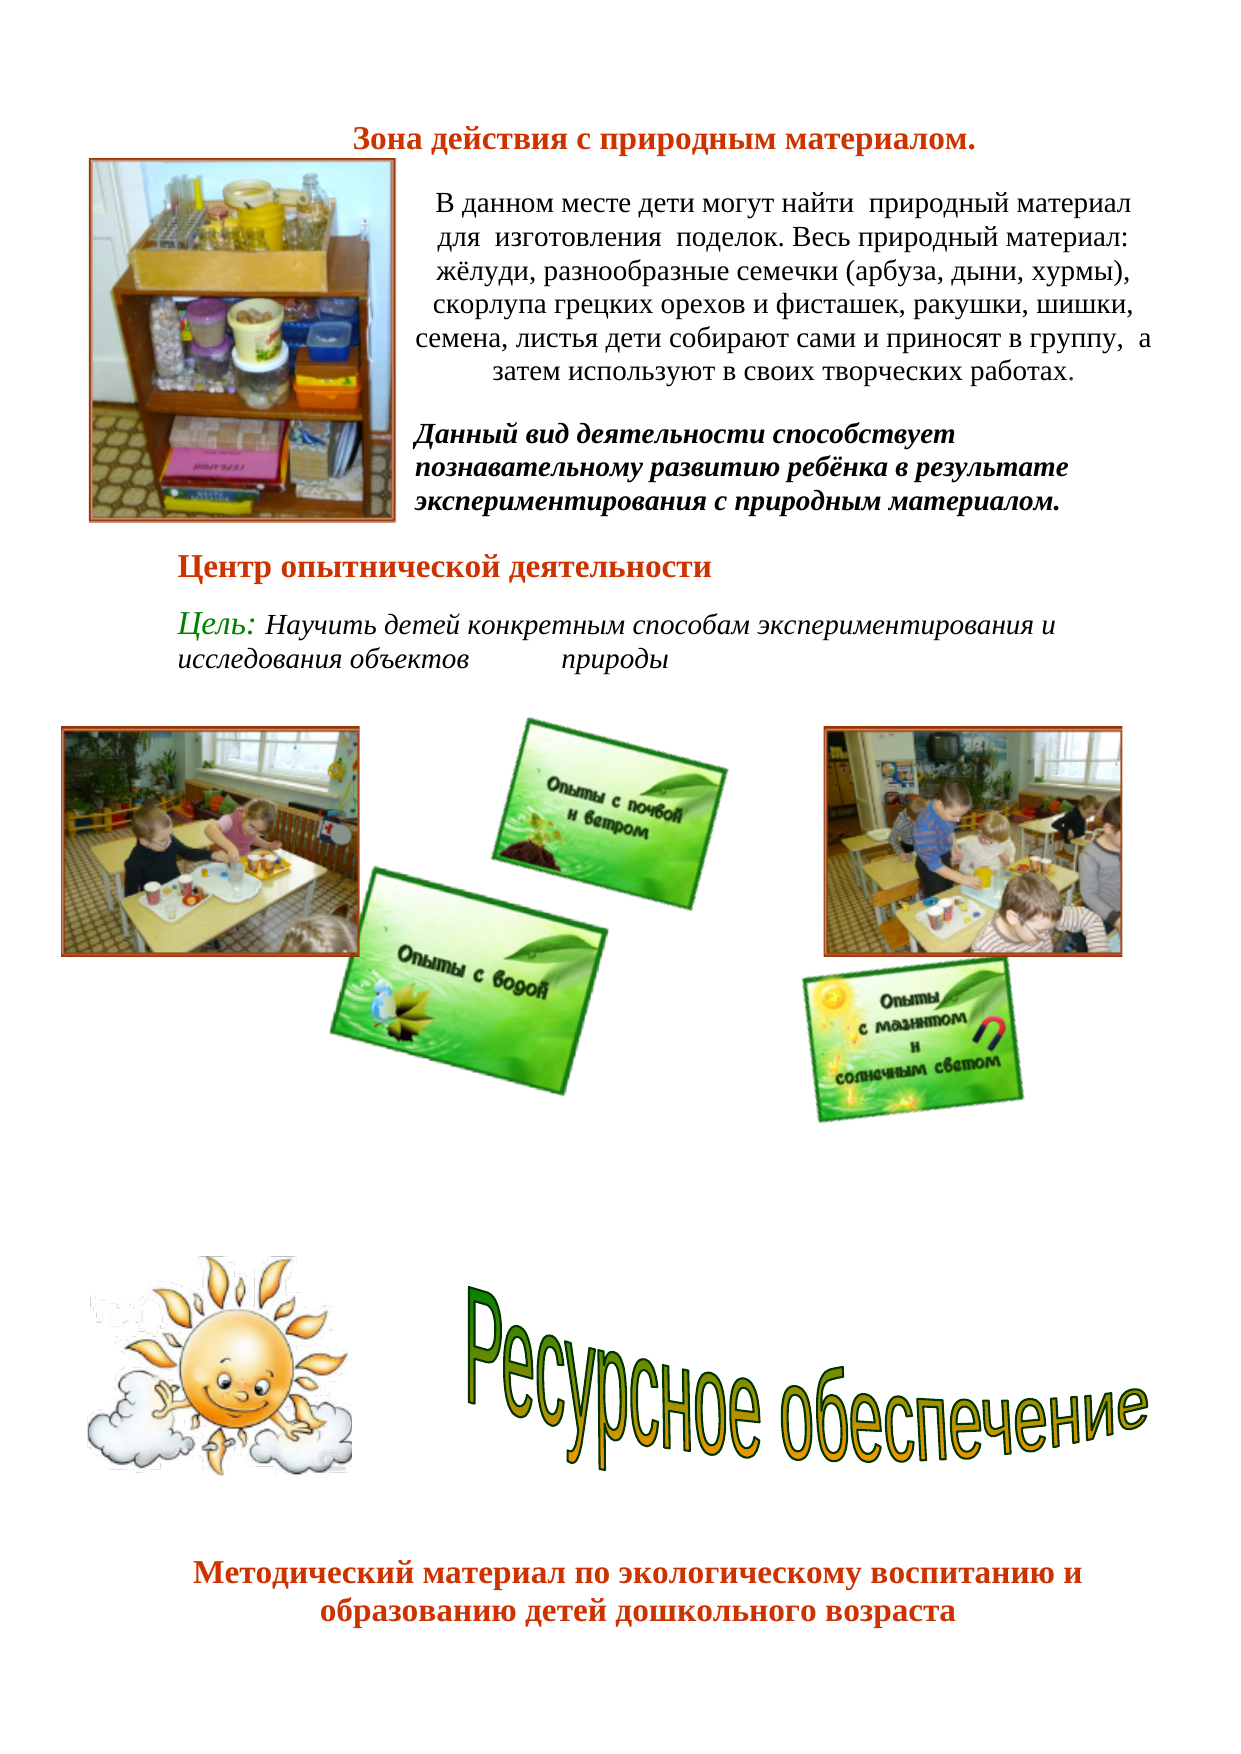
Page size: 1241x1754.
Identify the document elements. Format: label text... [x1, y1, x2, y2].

text Центр опытнической деятельности [177, 546, 1152, 584]
picture [772, 726, 1122, 1166]
text Данный вид деятельности способствует познавательному развитию ребёнка в результате экспериментирования с природным материалом. [177, 416, 1152, 517]
text Зона действия с природным материалом. [177, 118, 1152, 156]
picture [86, 1255, 352, 1475]
picture [59, 675, 761, 1098]
picture [88, 158, 397, 523]
text Цель: Научить детей конкретным способам экспериментирования и исследования объектов природы [177, 603, 1152, 675]
text Методический материал по экологическому воспитанию и образованию детей дошкольного возраста [177, 1552, 1098, 1629]
text В данном месте дети могут найти природный материал для изготовления поделок. Весь природный материал: жёлуди, разнообразные семечки (арбуза, дыни, хурмы), скорлупа грецких орехов и фисташек, ракушки, шишки, семена, листья дети собирают сами и приносят в группу, а затем используют в своих творческих работах. [177, 186, 1152, 387]
